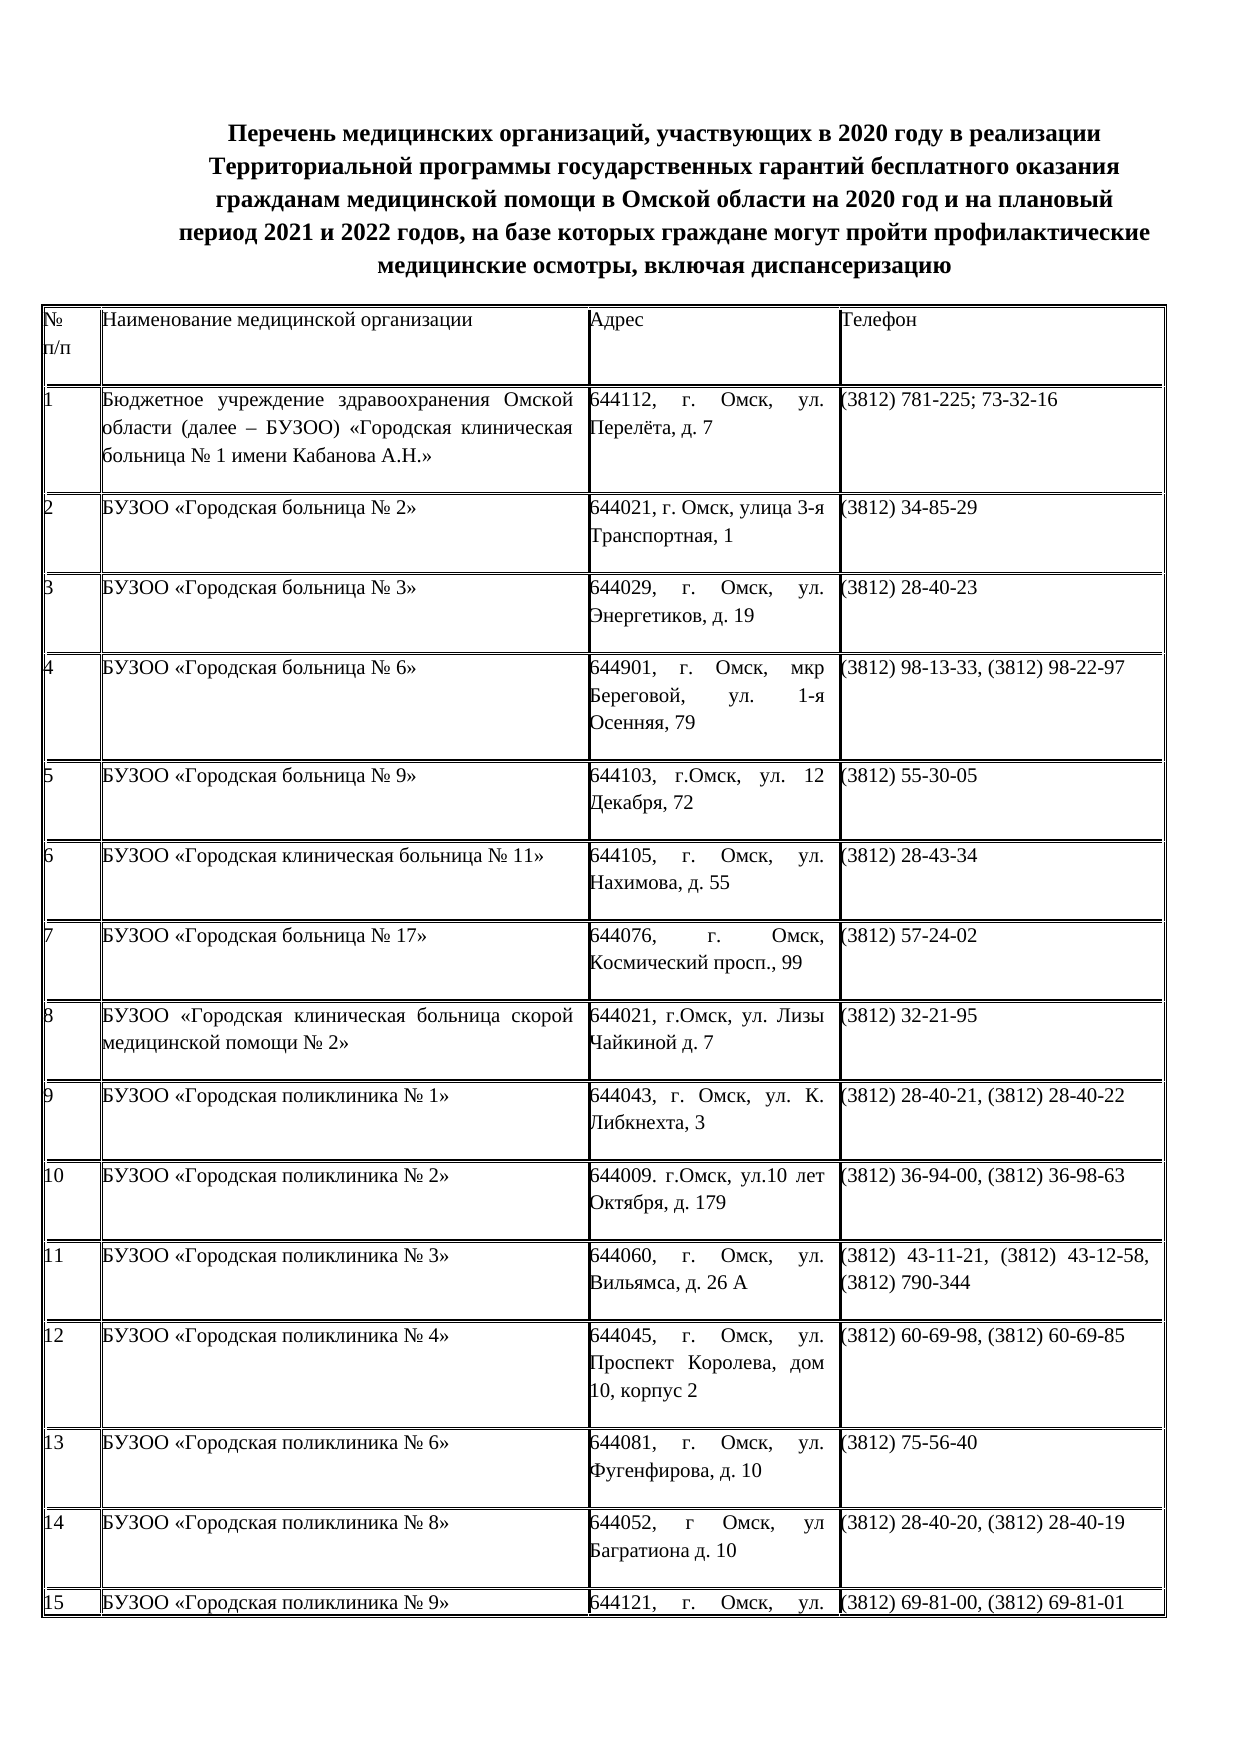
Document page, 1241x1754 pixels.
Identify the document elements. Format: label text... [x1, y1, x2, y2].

table_cell 3 [43, 572, 102, 652]
table_cell 11 [45, 1239, 100, 1319]
table_cell БУЗОО «Городская больница № 17» [103, 923, 588, 999]
table_cell 644112, г. Омск, ул. Перелёта, д. 7 [591, 388, 839, 492]
table_cell 644081, г. Омск, ул. Фугенфирова, д. 10 [591, 1430, 839, 1507]
table_cell 9 [45, 1079, 100, 1159]
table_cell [589, 1590, 840, 1614]
table_cell БУЗОО «Городская поликлиника № 8» [103, 1510, 588, 1587]
table_header № п/п [45, 308, 102, 384]
table_cell БУЗОО «Городская больница № 2» [103, 495, 588, 572]
table_cell (3812) 34-85-29 [840, 492, 1165, 572]
table_header Телефон [840, 308, 1164, 384]
table_header Адрес [589, 306, 840, 384]
table_cell 644009. г.Омск, ул.10 лет Октября, д. 179 [591, 1163, 839, 1239]
table_cell 7 [45, 919, 100, 999]
table_cell БУЗОО «Городская клиническая больница № 11» [103, 843, 588, 919]
table_cell БУЗОО «Городская поликлиника № 1» [103, 1083, 588, 1159]
table_cell (3812) 36-94-00, (3812) 36-98-63 [842, 1159, 1164, 1239]
table_cell (3812) 781-225; 73-32-16 [842, 384, 1164, 492]
table_cell БУЗОО «Городская поликлиника № 2» [103, 1163, 588, 1239]
table_cell 13 [43, 1427, 102, 1507]
table_cell 12 [45, 1319, 100, 1427]
table_cell БУЗОО «Городская клиническая больница скорой медицинской помощи № 2» [103, 1003, 588, 1079]
table_cell 1 [45, 384, 100, 492]
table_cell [102, 1590, 589, 1614]
table_cell 644029, г. Омск, ул. Энергетиков, д. 19 [591, 575, 839, 652]
table_cell 8 [45, 999, 100, 1079]
table_cell 644060, г. Омск, ул. Вильямса, д. 26 А [591, 1243, 839, 1319]
table_cell 10 [45, 1159, 100, 1239]
table_cell 644043, г. Омск, ул. К. Либкнехта, 3 [591, 1083, 839, 1159]
table_cell 5 [45, 759, 100, 839]
table_cell (3812) 55-30-05 [842, 759, 1164, 839]
table_cell (3812) 28-40-23 [840, 572, 1165, 652]
table_cell 644103, г.Омск, ул. 12 Декабря, 72 [591, 763, 839, 839]
table_cell БУЗОО «Городская больница № 3» [103, 575, 588, 652]
table_cell (3812) 98-13-33, (3812) 98-22-97 [840, 652, 1165, 759]
table_cell 644021, г. Омск, улица 3-я Транспортная, 1 [591, 495, 839, 572]
table_cell (3812) 60-69-98, (3812) 60-69-85 [842, 1319, 1164, 1427]
table_cell (3812) 28-40-20, (3812) 28-40-19 [840, 1507, 1165, 1587]
table_cell 644901, г. Омск, мкр Береговой, ул. 1-я Осенняя, 79 [591, 655, 839, 759]
table_cell 644052, г Омск, ул Багратиона д. 10 [591, 1510, 839, 1587]
table_cell 15 [43, 1587, 102, 1614]
table_cell БУЗОО «Городская поликлиника № 4» [103, 1323, 588, 1427]
table_cell 2 [43, 492, 102, 572]
table_cell (3812) 57-24-02 [842, 919, 1164, 999]
table_cell (3812) 43-11-21, (3812) 43-12-58, (3812) 790-344 [842, 1239, 1164, 1319]
table_cell (3812) 32-21-95 [842, 999, 1164, 1079]
table_cell 644105, г. Омск, ул. Нахимова, д. 55 [591, 843, 839, 919]
table_cell (3812) 28-40-21, (3812) 28-40-22 [842, 1079, 1164, 1159]
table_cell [840, 1587, 1165, 1614]
table_cell 6 [45, 839, 100, 919]
table_cell 644045, г. Омск, ул. Проспект Королева, дом 10, корпус 2 [591, 1323, 839, 1427]
table_cell 644021, г.Омск, ул. Лизы Чайкиной д. 7 [591, 1003, 839, 1079]
table_cell Бюджетное учреждение здравоохранения Омской области (далее – БУЗОО) «Городская клиническая больница № 1 имени Кабанова А.Н.» [103, 388, 588, 492]
table_cell БУЗОО «Городская больница № 6» [103, 655, 588, 759]
text Перечень медицинских организаций, участвующих в 2020 году в реализации Территориальной программы государственных гарантий бесплатного оказания гражданам медицинской помощи в Омской области на 2020 год и на плановый период 2021 и 2022 годов, на базе которых граждане могут пройти профилактические медицинские осмотры, включая диспансеризацию [177, 118, 1152, 279]
table_cell 4 [43, 652, 102, 759]
table_cell 644076, г. Омск, Космический просп., 99 [591, 923, 839, 999]
table_cell (3812) 75-56-40 [840, 1427, 1165, 1507]
table_cell БУЗОО «Городская поликлиника № 3» [103, 1243, 588, 1319]
table_header Наименование медицинской организации [102, 306, 589, 384]
table_cell (3812) 28-43-34 [842, 839, 1164, 919]
table_cell БУЗОО «Городская больница № 9» [103, 763, 588, 839]
table_cell БУЗОО «Городская поликлиника № 6» [103, 1430, 588, 1507]
table_cell 14 [43, 1507, 102, 1587]
